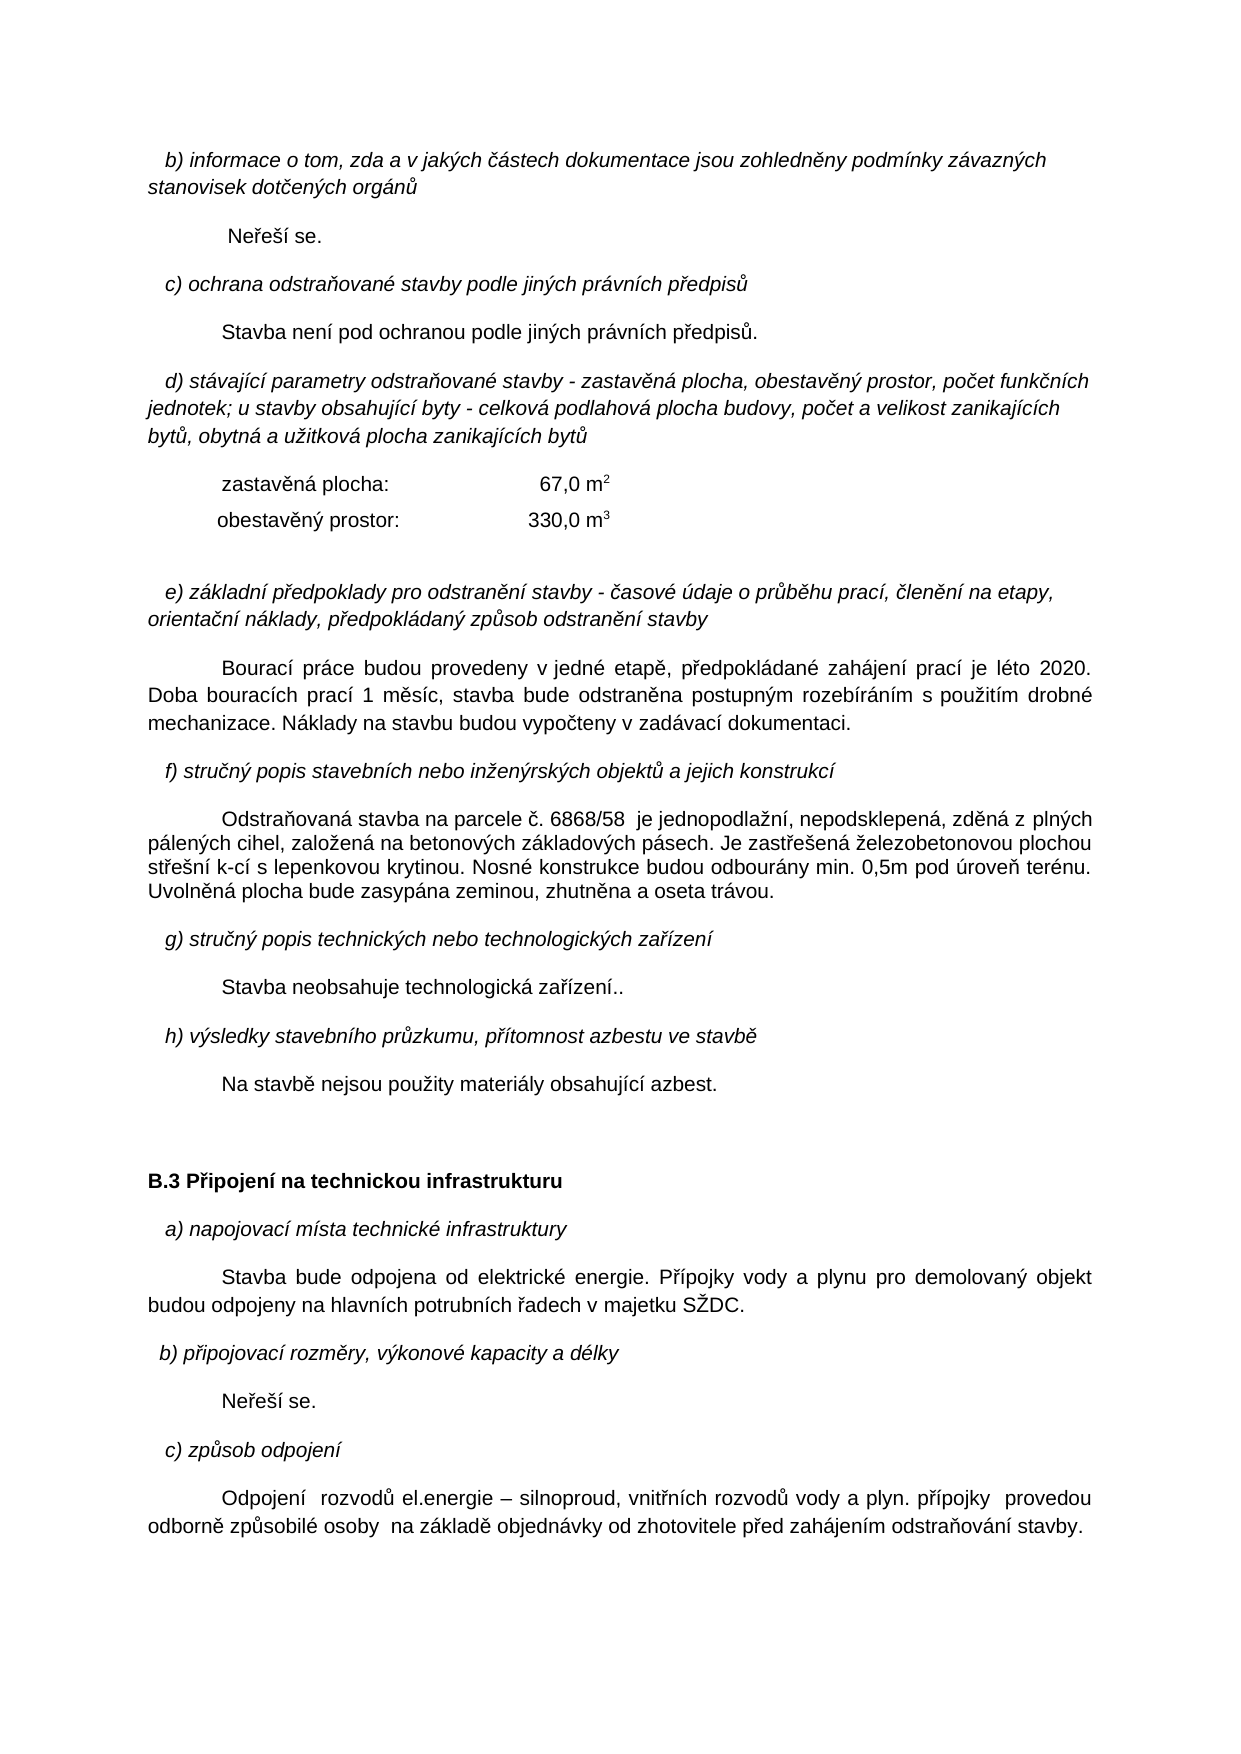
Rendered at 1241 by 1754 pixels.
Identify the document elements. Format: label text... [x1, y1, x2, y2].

text d) stávající parametry odstraňované stavby - zastavěná plocha, obestavěný prostor, počet funkčních jednotek; u stavby obsahující byty - celková podlahová plocha budovy, počet a velikost zanikajících bytů, obytná a užitková plocha zanikajících bytů [148, 368, 1093, 447]
text Neřeší se. [148, 1389, 1093, 1413]
text c) způsob odpojení [148, 1438, 1093, 1462]
text Stavba neobsahuje technologická zařízení.. [148, 975, 1093, 999]
text Bourací práce budou provedeny v jedné etapě, předpokládané zahájení prací je léto 2020. Doba bouracích prací 1 měsíc, stavba bude odstraněna postupným rozebíráním s použitím drobné mechanizace. Náklady na stavbu budou vypočteny v zadávací dokumentaci. [148, 655, 1093, 734]
text Stavba není pod ochranou podle jiných právních předpisů. [148, 320, 1093, 344]
text c) ochrana odstraňované stavby podle jiných právních předpisů [148, 272, 1093, 296]
text Odstraňovaná stavba na parcele č. 6868/58 je jednopodlažní, nepodsklepená, zděná z plných pálených cihel, založená na betonových základových pásech. Je zastřešená železobetonovou plochou střešní k-cí s lepenkovou krytinou. Nosné konstrukce budou odbourány min. 0,5m pod úroveň terénu. Uvolněná plocha bude zasypána zeminou, zhutněna a oseta trávou. [148, 807, 1093, 903]
text Stavba bude odpojena od elektrické energie. Přípojky vody a plynu pro demolovaný objekt budou odpojeny na hlavních potrubních řadech v majetku SŽDC. [148, 1265, 1093, 1317]
text Odpojení rozvodů el.energie – silnoproud, vnitřních rozvodů vody a plyn. přípojky provedou odborně způsobilé osoby na základě objednávky od zhotovitele před zahájením odstraňování stavby. [148, 1486, 1093, 1537]
text b) připojovací rozměry, výkonové kapacity a délky [148, 1341, 1093, 1365]
text obestavěný prostor: 330,0 m3 [148, 508, 1093, 532]
text e) základní předpoklady pro odstranění stavby - časové údaje o průběhu prací, členění na etapy, orientační náklady, předpokládaný způsob odstranění stavby [148, 579, 1093, 631]
text Na stavbě nejsou použity materiály obsahující azbest. [148, 1072, 1093, 1096]
text Neřeší se. [148, 223, 1093, 247]
text g) stručný popis technických nebo technologických zařízení [148, 927, 1093, 951]
text zastavěná plocha: 67,0 m2 [148, 472, 1093, 496]
text b) informace o tom, zda a v jakých částech dokumentace jsou zohledněny podmínky závazných stanovisek dotčených orgánů [148, 148, 1093, 199]
text B.3 Připojení na technickou infrastrukturu [148, 1168, 1093, 1192]
text h) výsledky stavebního průzkumu, přítomnost azbestu ve stavbě [148, 1023, 1093, 1047]
text a) napojovací místa technické infrastruktury [148, 1217, 1093, 1241]
text f) stručný popis stavebních nebo inženýrských objektů a jejich konstrukcí [148, 759, 1093, 783]
